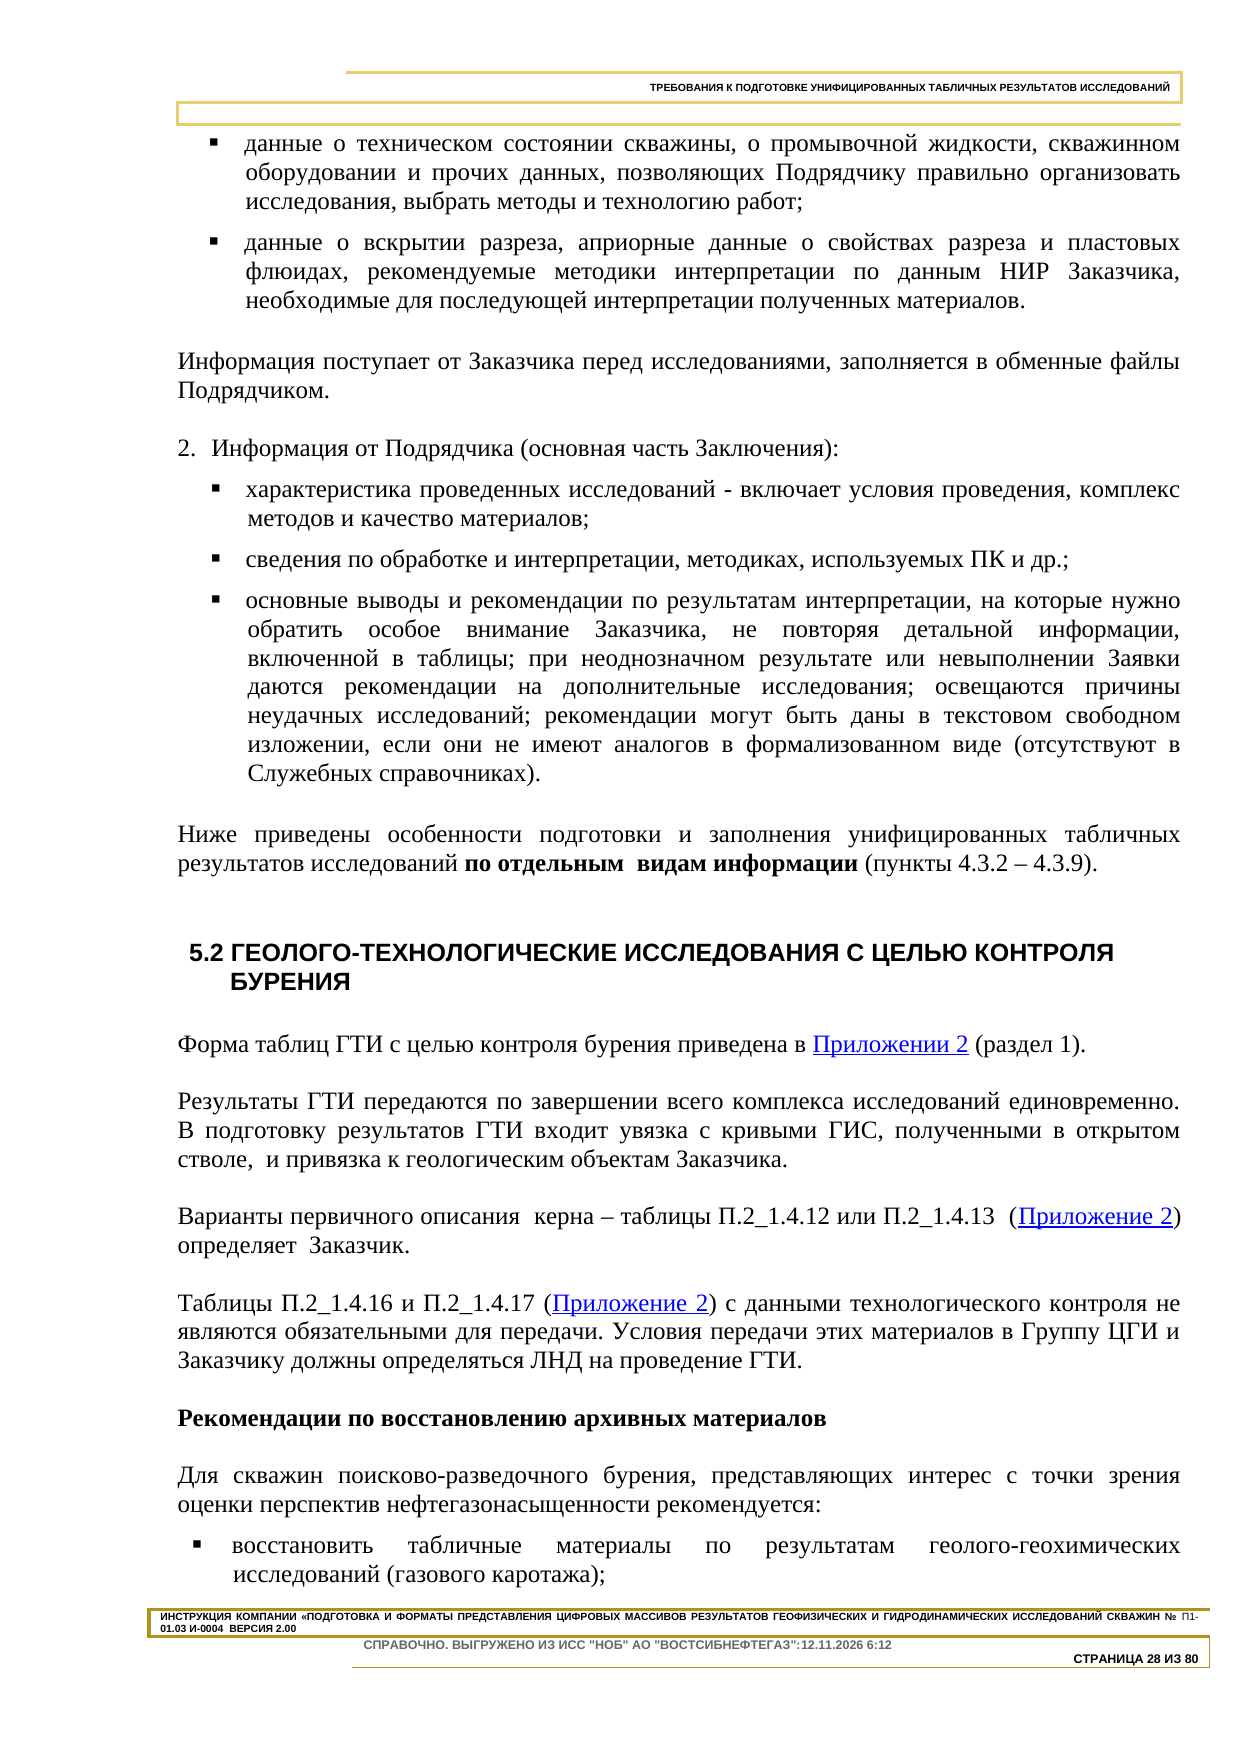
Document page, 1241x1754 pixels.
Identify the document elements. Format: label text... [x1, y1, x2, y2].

list данные о техническом состоянии скважины, о промывочной жидкости, скважинном оборудовании и прочих данных, позволяющих Подрядчику правильно организовать исследования, выбрать методы и технологию работ; [208, 128, 1181, 215]
text Форма таблиц ГТИ с целью контроля бурения приведена в Приложении 2 (раздел 1). [177, 1029, 1181, 1058]
list данные о вскрытии разреза, априорные данные о свойствах разреза и пластовых флюидах, рекомендуемые методики интерпретации по данным НИР Заказчика, необходимые для последующей интерпретации полученных материалов. [208, 227, 1181, 313]
text Рекомендации по восстановлению архивных материалов [177, 1403, 1181, 1431]
list основные выводы и рекомендации по результатам интерпретации, на которые нужно обратить особое внимание Заказчика, не повторяя детальной информации, включенной в таблицы; при неоднозначном результате или невыполнении Заявки даются рекомендации на дополнительные исследования; освещаются причины неудачных исследований; рекомендации могут быть даны в текстовом свободном изложении, если они не имеют аналогов в формализованном виде (отсутствуют в Служебных справочниках). [210, 585, 1181, 786]
list характеристика проведенных исследований - включает условия проведения, комплекс методов и качество материалов; [210, 474, 1181, 531]
list сведения по обработке и интерпретации, методиках, используемых ПК и др.; [210, 544, 1181, 573]
text Варианты первичного описания керна – таблицы П.2_1.4.12 или П.2_1.4.13 (Приложение 2) определяет Заказчик. [177, 1201, 1181, 1259]
text Результаты ГТИ передаются по завершении всего комплекса исследований единовременно. В подготовку результатов ГТИ входит увязка с кривыми ГИС, полученными в открытом стволе, и привязка к геологическим объектам Заказчика. [177, 1086, 1181, 1173]
text 2. Информация от Подрядчика (основная часть Заключения): [177, 433, 1181, 461]
subtitle ГЕОЛОГО-ТЕХНОЛОГИЧЕСКИЕ ИССЛЕДОВАНИЯ С ЦЕЛЬЮ КОНТРОЛЯ БУРЕНИЯ [189, 938, 1181, 996]
list восстановить табличные материалы по результатам геолого-геохимических исследований (газового каротажа); [191, 1530, 1181, 1588]
text Для скважин поисково-разведочного бурения, представляющих интерес с точки зрения оценки перспектив нефтегазонасыщенности рекомендуется: [177, 1460, 1181, 1518]
text Информация поступает от Заказчика перед исследованиями, заполняется в обменные файлы Подрядчиком. [177, 346, 1181, 404]
text Таблицы П.2_1.4.16 и П.2_1.4.17 (Приложение 2) с данными технологического контроля не являются обязательными для передачи. Условия передачи этих материалов в Группу ЦГИ и Заказчику должны определяться ЛНД на проведение ГТИ. [177, 1288, 1181, 1374]
text Ниже приведены особенности подготовки и заполнения унифицированных табличных результатов исследований по отдельным видам информации (пункты 4.3.2 – 4.3.9). [177, 819, 1181, 877]
